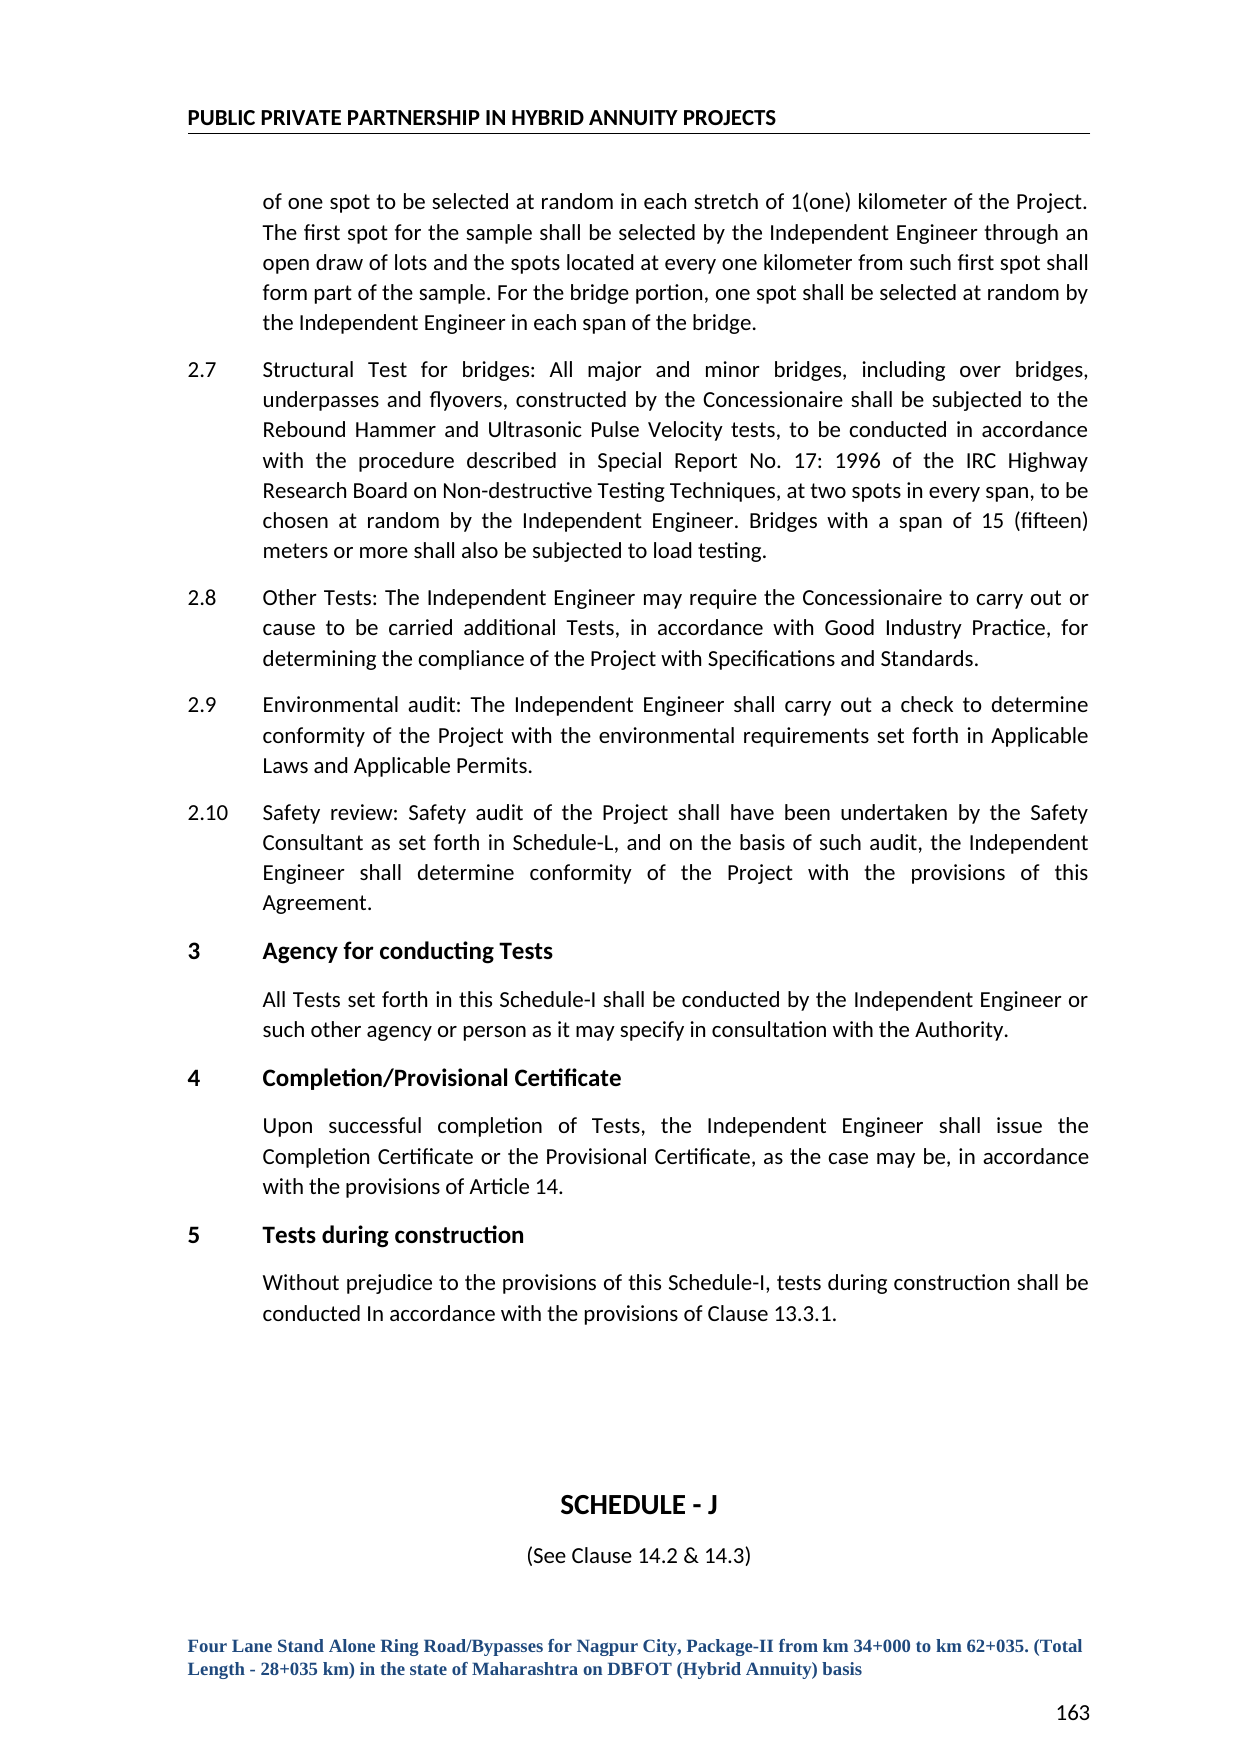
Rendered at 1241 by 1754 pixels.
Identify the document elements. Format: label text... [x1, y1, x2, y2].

text 2.10 Safety review: Safety audit of the Project shall have been undertaken by the Safety Consultant as set forth in Schedule-L, and on the basis of such audit, the Independent Engineer shall determine conformity of the Project with the provisions of this Agreement. [187, 798, 1090, 917]
text 4 Completion/Provisional Certificate [187, 1062, 1090, 1093]
text 2.9 Environmental audit: The Independent Engineer shall carry out a check to determine conformity of the Project with the environmental requirements set forth in Applicable Laws and Applicable Permits. [187, 691, 1090, 779]
text Upon successful completion of Tests, the Independent Engineer shall issue the Completion Certificate or the Provisional Certificate, as the case may be, in accordance with the provisions of Article 14. [262, 1112, 1090, 1200]
text 5 Tests during construction [187, 1219, 1090, 1249]
text SCHEDULE - J [187, 1486, 1090, 1522]
text 2.8 Other Tests: The Independent Engineer may require the Concessionaire to carry out or cause to be carried additional Tests, in accordance with Good Industry Practice, for determining the compliance of the Project with Specifications and Standards. [187, 583, 1090, 672]
text All Tests set forth in this Schedule-I shall be conducted by the Independent Engineer or such other agency or person as it may specify in consultation with the Authority. [262, 985, 1090, 1043]
text (See Clause 14.2 & 14.3) [187, 1541, 1090, 1569]
text 2.7 Structural Test for bridges: All major and minor bridges, including over bridges, underpasses and flyovers, constructed by the Concessionaire shall be subjected to the Rebound Hammer and Ultrasonic Pulse Velocity tests, to be conducted in accordance with the procedure described in Special Report No. 17: 1996 of the IRC Highway Research Board on Non-destructive Testing Techniques, at two spots in every span, to be chosen at random by the Independent Engineer. Bridges with a span of 15 (fifteen) meters or more shall also be subjected to load testing. [187, 355, 1090, 564]
text 3 Agency for conducting Tests [187, 935, 1090, 966]
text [187, 187, 1090, 336]
text Without prejudice to the provisions of this Schedule-I, tests during construction shall be conducted In accordance with the provisions of Clause 13.3.1. [262, 1268, 1090, 1327]
